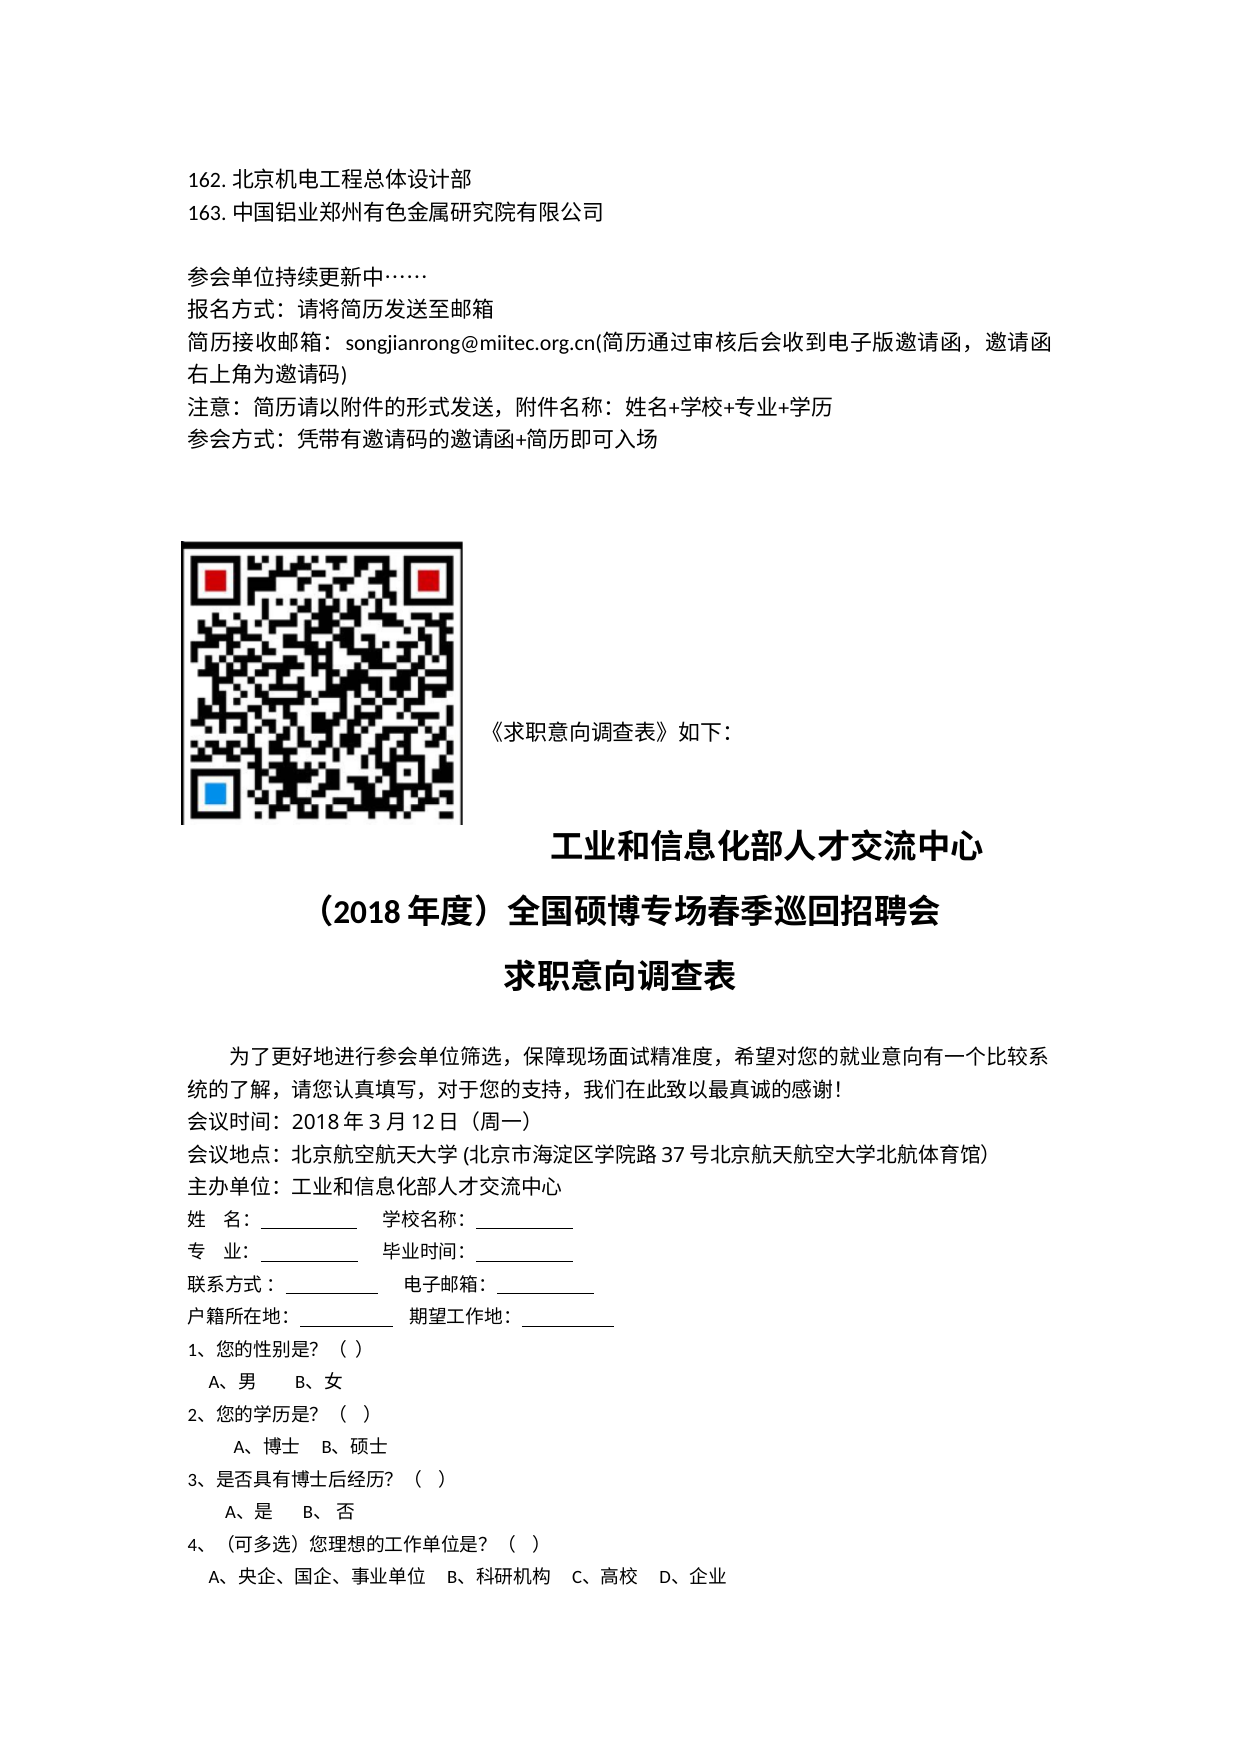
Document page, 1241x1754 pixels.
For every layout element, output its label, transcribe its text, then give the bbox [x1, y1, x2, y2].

text （2018年度）全国硕博专场春季巡回招聘会 [187, 877, 1053, 942]
list 中国铝业郑州有色金属研究院有限公司 [187, 194, 1053, 227]
list 1、您的性别是？（ ） [187, 1332, 1053, 1364]
text 工业和信息化部人才交流中心 [187, 812, 1053, 877]
list 博士 B、硕士 [233, 1429, 1053, 1462]
list 您的学历是？（ ） [187, 1397, 1053, 1429]
text 求职意向调查表 [187, 942, 1053, 1007]
list 联系方式 ： 电子邮箱： [187, 1267, 1053, 1299]
list 姓 名： 学校名称： [187, 1202, 1053, 1234]
list （可多选）您理想的工作单位是？（ ） [187, 1527, 1053, 1559]
list 专 业： 毕业时间： [187, 1234, 1053, 1267]
list A、男 B、女 [187, 1364, 1053, 1397]
list A、是 B、 否 [187, 1494, 1053, 1527]
list 会议地点：北京航空航天大学 (北京市海淀区学院路37号北京航天航空大学北航体育馆） [187, 1137, 1053, 1169]
list 参会单位持续更新中…… [187, 259, 1053, 292]
text 为了更好地进行参会单位筛选，保障现场面试精准度，希望对您的就业意向有一个比较系统的了解，请您认真填写，对于您的支持，我们在此致以最真诚的感谢！ [187, 1039, 1053, 1104]
text 《求职意向调查表》如下： [463, 714, 1053, 747]
text 主办单位：工业和信息化部人才交流中心 [187, 1169, 1053, 1202]
list 北京机电工程总体设计部 [187, 162, 1053, 194]
text 简历接收邮箱：songjianrong@miitec.org.cn(简历通过审核后会收到电子版邀请函，邀请函右上角为邀请码) [187, 324, 1053, 389]
text 注意：简历请以附件的形式发送，附件名称：姓名+学校+专业+学历 [187, 389, 1053, 422]
text 报名方式：请将简历发送至邮箱 [187, 292, 1053, 324]
picture [181, 541, 463, 825]
text 参会方式：凭带有邀请码的邀请函+简历即可入场 [187, 422, 1053, 454]
list 是否具有博士后经历？（ ） [187, 1462, 1053, 1494]
list A、央企、国企、事业单位 B、科研机构 C、高校 D、企业 [187, 1559, 1053, 1592]
list 户籍所在地： 期望工作地： [187, 1299, 1053, 1332]
text 会议时间：2018年3 月12日（周一） [187, 1104, 1053, 1137]
